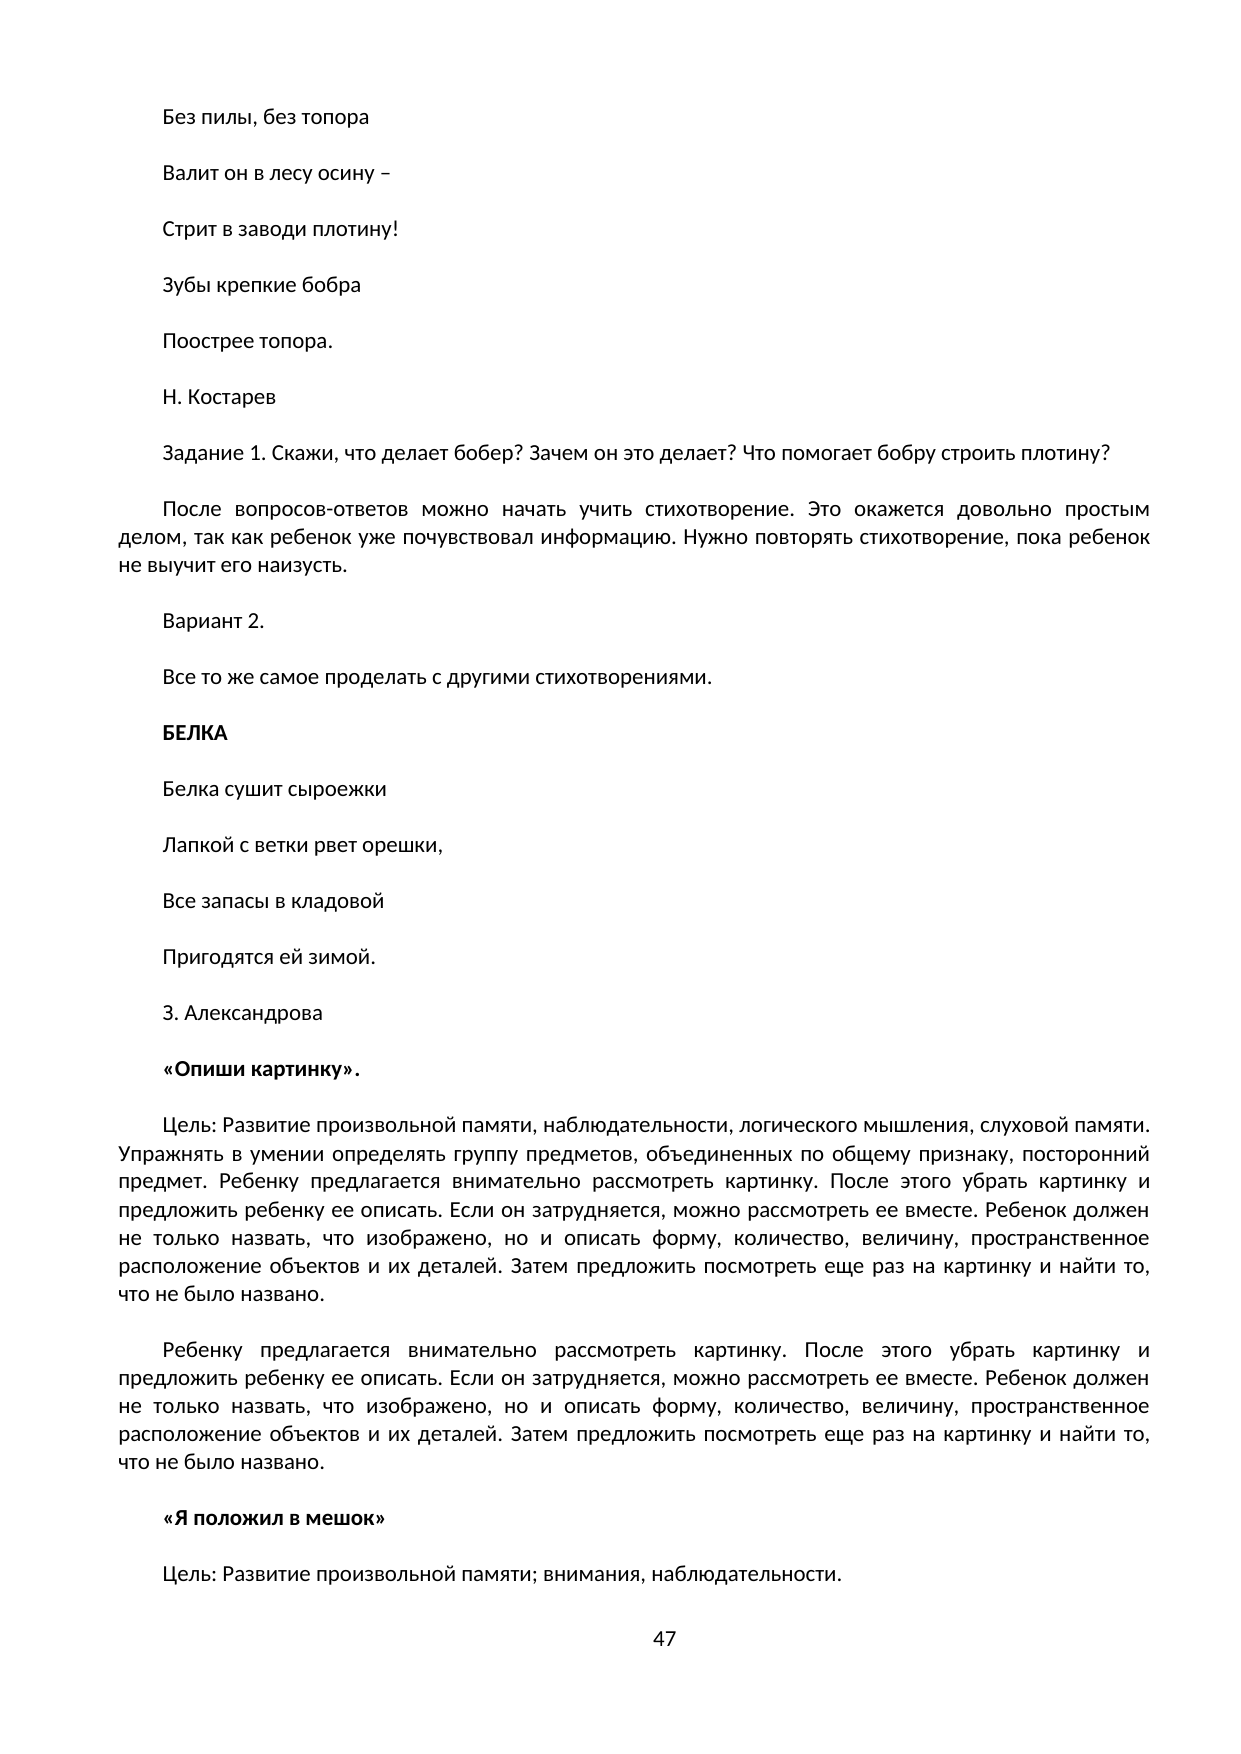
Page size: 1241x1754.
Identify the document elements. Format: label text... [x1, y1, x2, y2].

text Лапкой с ветки рвет орешки, [118, 830, 1152, 858]
text Стрит в заводи плотину! [118, 214, 1152, 242]
text Поострее топора. [118, 326, 1152, 354]
text Ребенку предлагается внимательно рассмотреть картинку. После этого убрать картинку и предложить ребенку ее описать. Если он затрудняется, можно рассмотреть ее вместе. Ребенок должен не только назвать, что изображено, но и описать форму, количество, величину, пространственное расположение объектов и их деталей. Затем предложить посмотреть еще раз на картинку и найти то, что не было названо. [118, 1335, 1152, 1475]
text Валит он в лесу осину – [118, 158, 1152, 186]
text Все то же самое проделать с другими стихотворениями. [118, 662, 1152, 690]
text Цель: Развитие произвольной памяти; внимания, наблюдательности. [118, 1559, 1152, 1587]
text Пригодятся ей зимой. [118, 942, 1152, 971]
text Вариант 2. [118, 606, 1152, 634]
text Без пилы, без топора [118, 102, 1152, 130]
text БЕЛКА [118, 718, 1152, 746]
text После вопросов-ответов можно начать учить стихотворение. Это окажется довольно простым делом, так как ребенок уже почувствовал информацию. Нужно повторять стихотворение, пока ребенок не выучит его наизусть. [118, 494, 1152, 578]
text «Опиши картинку». [118, 1054, 1152, 1083]
text Задание 1. Скажи, что делает бобер? Зачем он это делает? Что помогает бобру строить плотину? [118, 438, 1152, 466]
text Цель: Развитие произвольной памяти, наблюдательности, логического мышления, слуховой памяти. Упражнять в умении определять группу предметов, объединенных по общему признаку, посторонний предмет. Ребенку предлагается внимательно рассмотреть картинку. После этого убрать картинку и предложить ребенку ее описать. Если он затрудняется, можно рассмотреть ее вместе. Ребенок должен не только назвать, что изображено, но и описать форму, количество, величину, пространственное расположение объектов и их деталей. Затем предложить посмотреть еще раз на картинку и найти то, что не было названо. [118, 1111, 1152, 1307]
text Белка сушит сыроежки [118, 774, 1152, 802]
text «Я положил в мешок» [118, 1503, 1152, 1531]
text Все запасы в кладовой [118, 886, 1152, 914]
text Зубы крепкие бобра [118, 270, 1152, 298]
text Н. Костарев [118, 382, 1152, 410]
text З. Александрова [118, 998, 1152, 1027]
